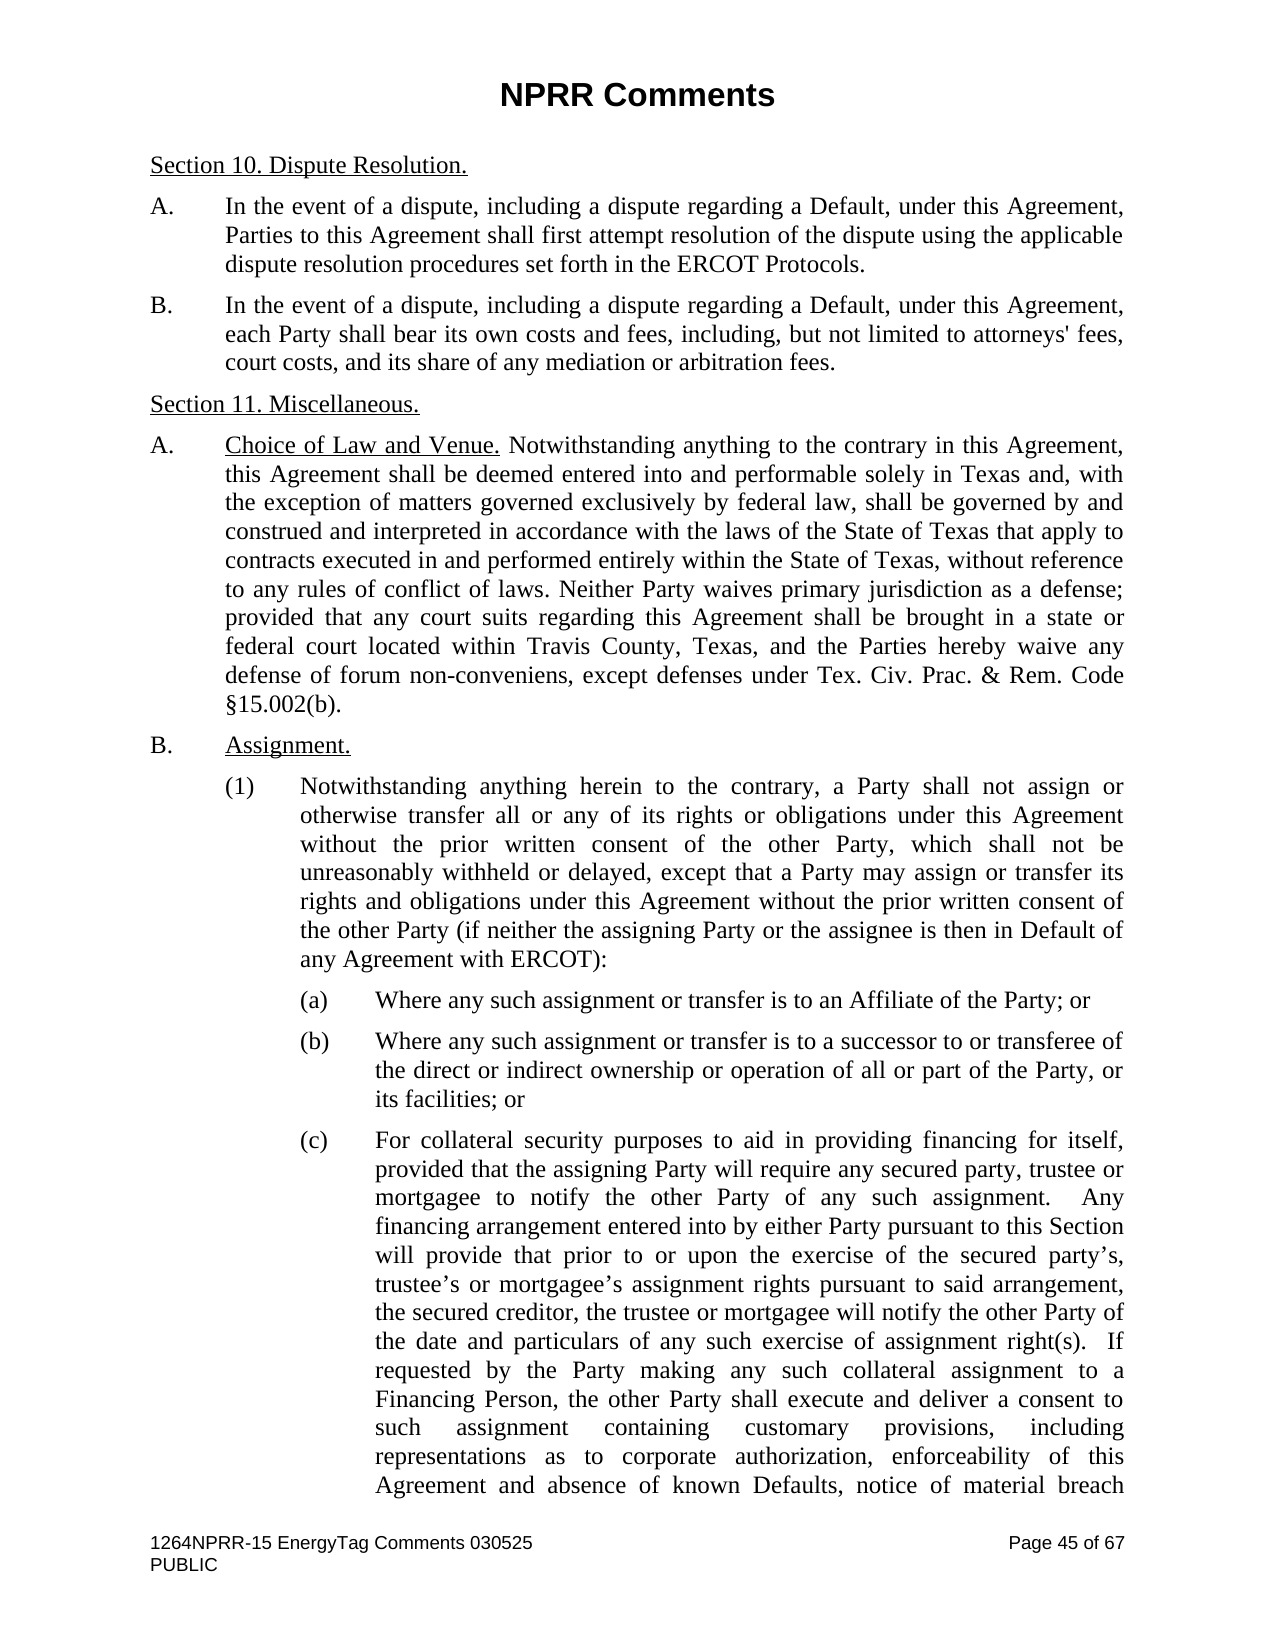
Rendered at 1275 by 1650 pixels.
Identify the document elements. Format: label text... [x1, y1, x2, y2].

text (b) Where any such assignment or transfer is to a successor to or transferee of the direct or indirect ownership or operation of all or part of the Party, or its facilities; or [300, 1026, 1125, 1112]
text A. Choice of Law and Venue. Notwithstanding anything to the contrary in this Agreement, this Agreement shall be deemed entered into and performable solely in Texas and, with the exception of matters governed exclusively by federal law, shall be governed by and construed and interpreted in accordance with the laws of the State of Texas that apply to contracts executed in and performed entirely within the State of Texas, without reference to any rules of conflict of laws. Neither Party waives primary jurisdiction as a defense; provided that any court suits regarding this Agreement shall be brought in a state or federal court located within Travis County, Texas, and the Parties hereby waive any defense of forum non-conveniens, except defenses under Tex. Civ. Prac. & Rem. Code §15.002(b). [150, 430, 1125, 717]
text (a) Where any such assignment or transfer is to an Affiliate of the Party; or [300, 985, 1125, 1014]
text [300, 1125, 1125, 1499]
text Section 10. Dispute Resolution. [150, 150, 1125, 179]
text (1) Notwithstanding anything herein to the contrary, a Party shall not assign or otherwise transfer all or any of its rights or obligations under this Agreement without the prior written consent of the other Party, which shall not be unreasonably withheld or delayed, except that a Party may assign or transfer its rights and obligations under this Agreement without the prior written consent of the other Party (if neither the assigning Party or the assignee is then in Default of any Agreement with ERCOT): [225, 771, 1125, 972]
text B. In the event of a dispute, including a dispute regarding a Default, under this Agreement, each Party shall bear its own costs and fees, including, but not limited to attorneys' fees, court costs, and its share of any mediation or arbitration fees. [150, 290, 1125, 376]
text A. In the event of a dispute, including a dispute regarding a Default, under this Agreement, Parties to this Agreement shall first attempt resolution of the dispute using the applicable dispute resolution procedures set forth in the ERCOT Protocols. [150, 191, 1125, 277]
text B. Assignment. [150, 730, 1125, 759]
text Section 11. Miscellaneous. [150, 389, 1125, 417]
